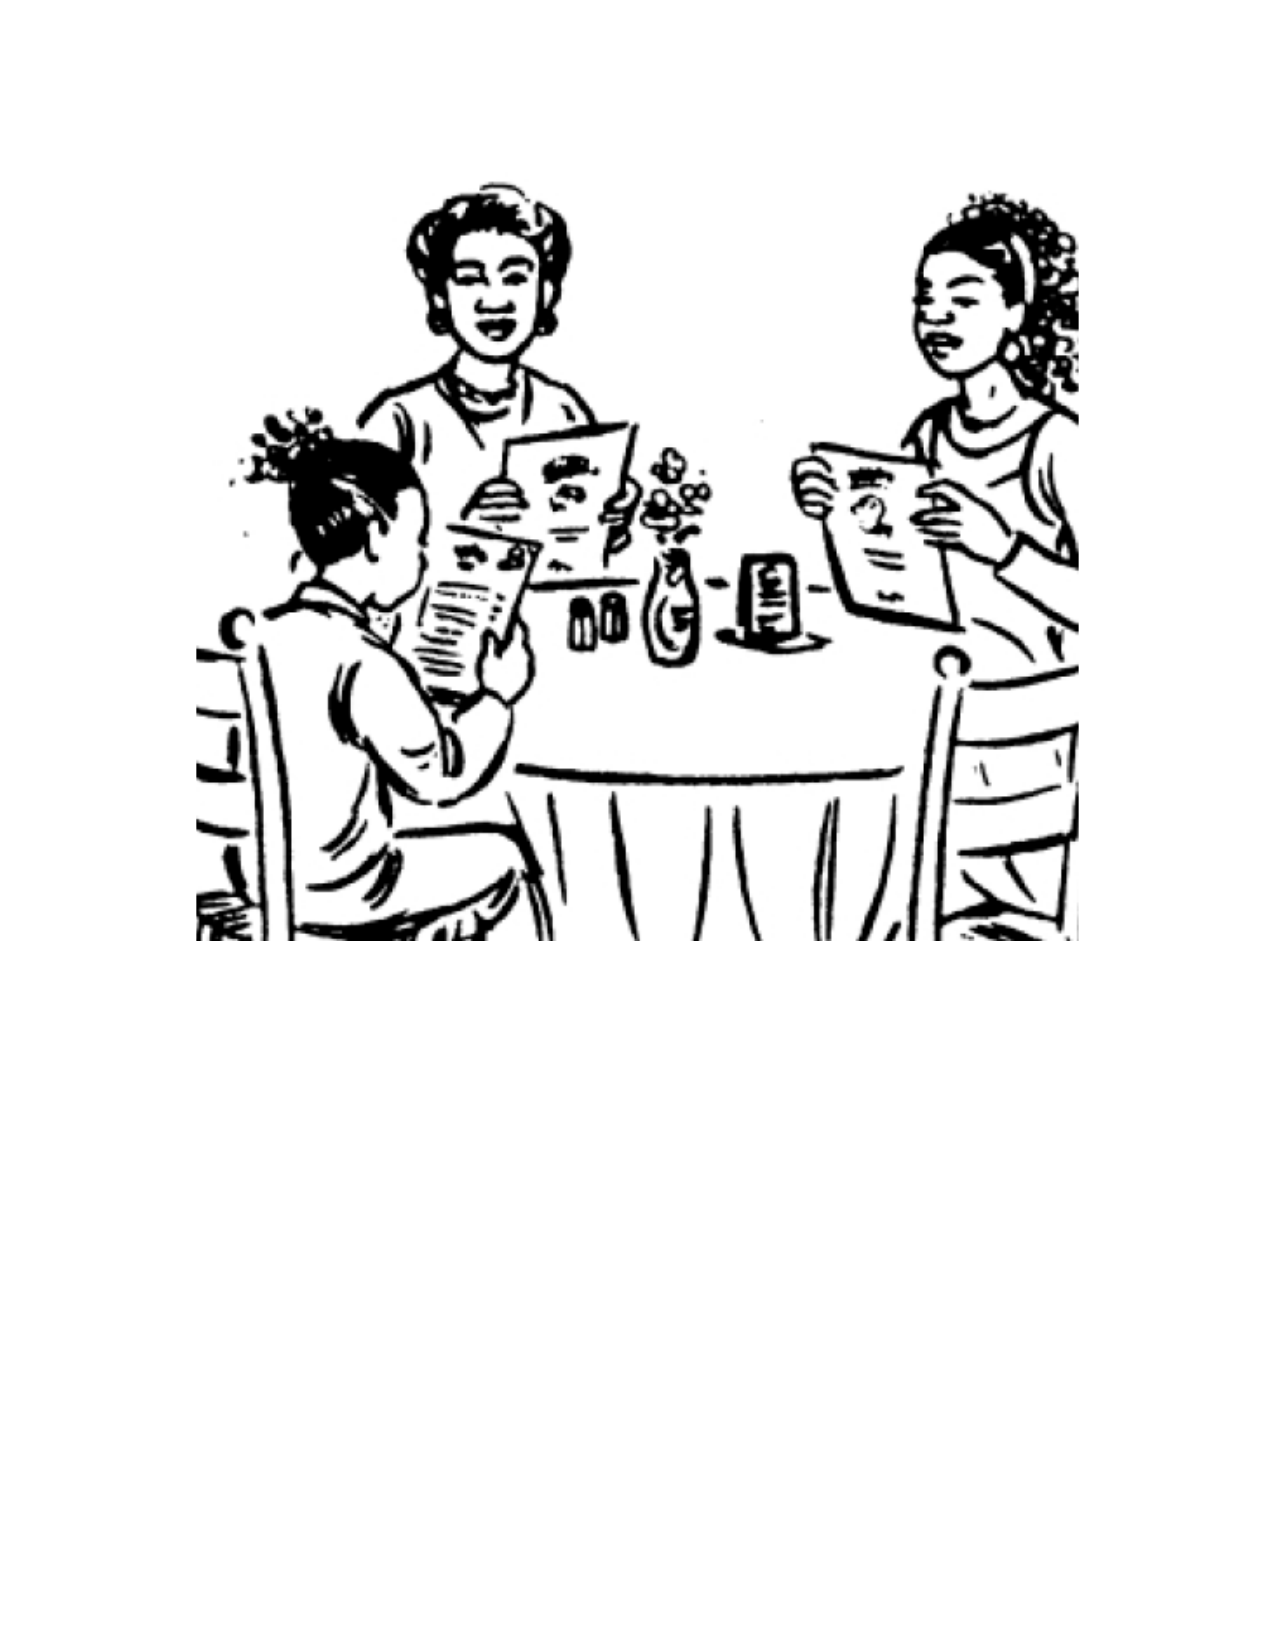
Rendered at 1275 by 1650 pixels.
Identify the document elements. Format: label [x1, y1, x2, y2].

picture [196, 150, 1079, 941]
